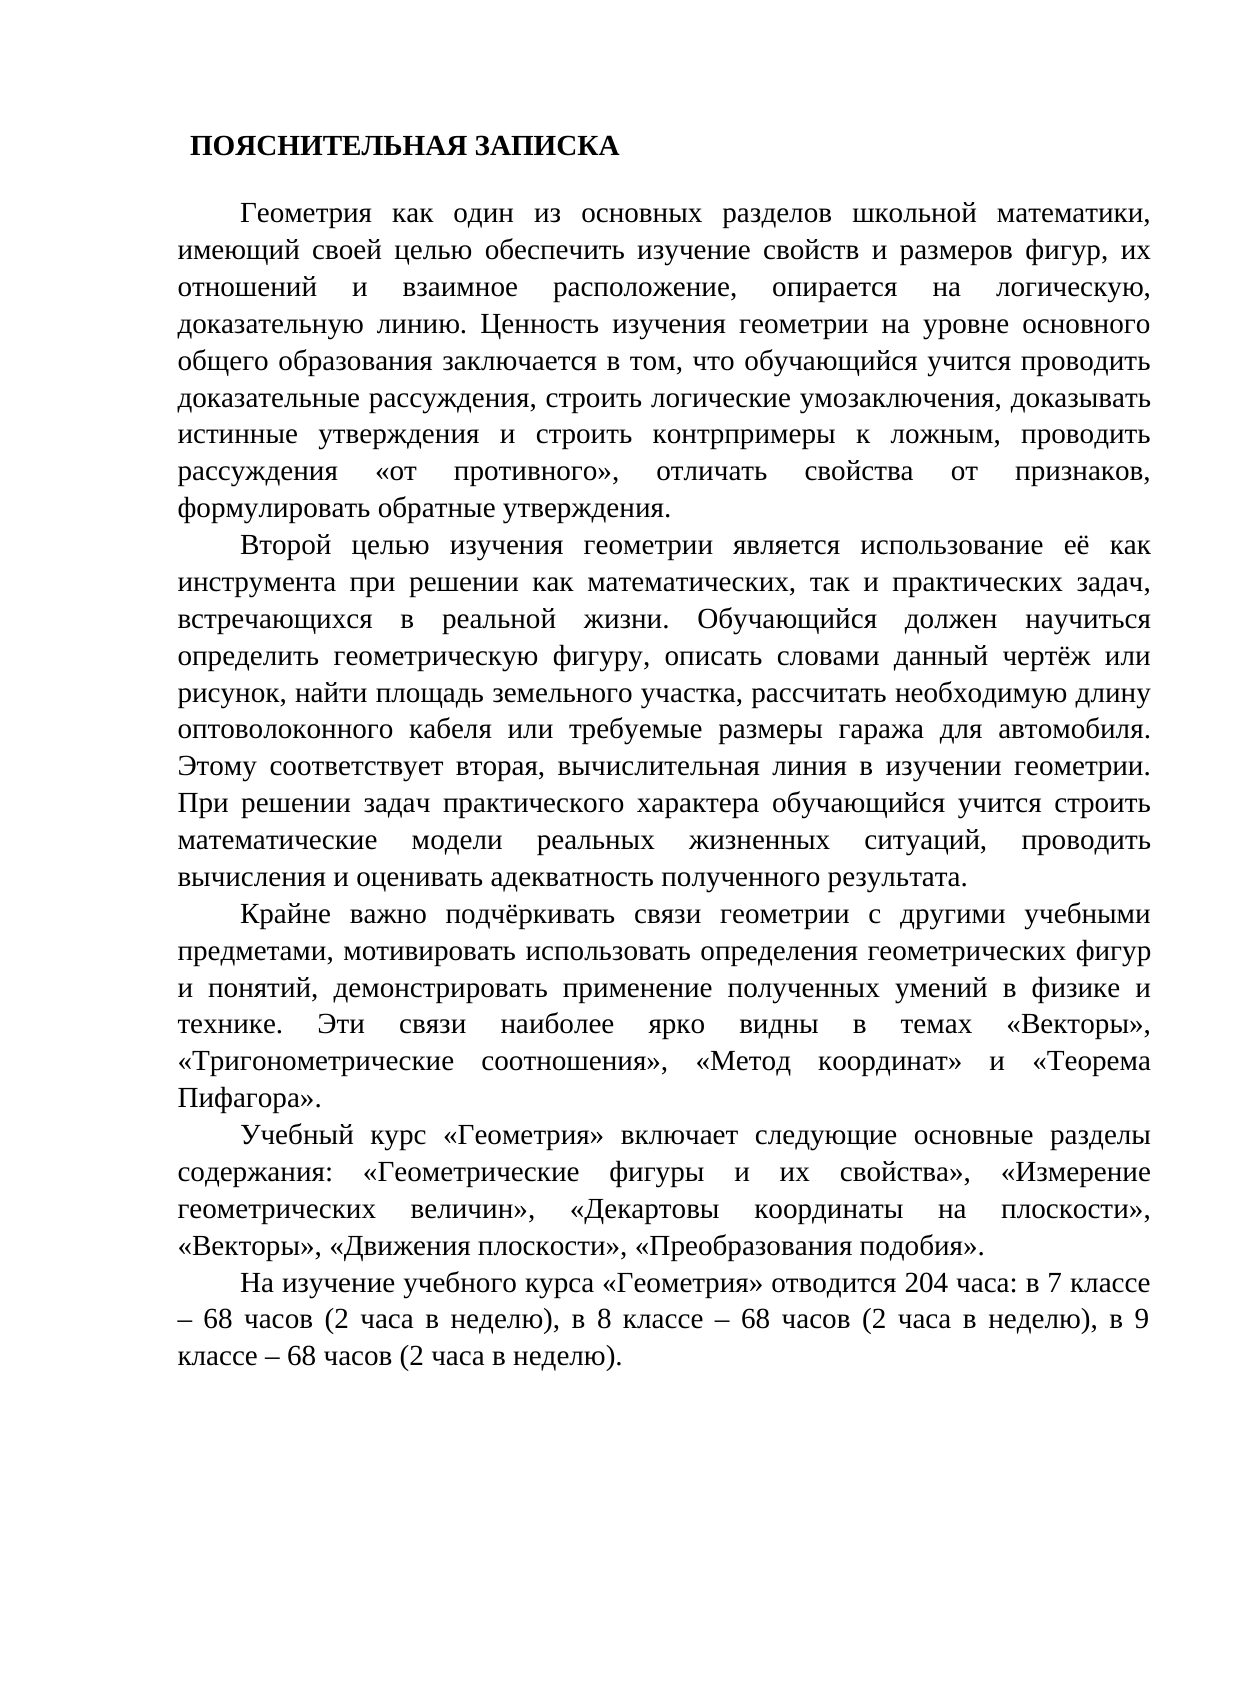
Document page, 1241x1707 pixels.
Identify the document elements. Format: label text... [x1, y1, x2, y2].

text Учебный курс «Геометрия» включает следующие основные разделы содержания: «Геометрические фигуры и их свойства», «Измерение геометрических величин», «Декартовы координаты на плоскости», «Векторы», «Движения плоскости», «Преобразования подобия». [177, 1117, 1152, 1261]
text Геометрия как один из основных разделов школьной математики, имеющий своей целью обеспечить изучение свойств и размеров фигур, их отношений и взаимное расположение, опирается на логическую, доказательную линию. Ценность изучения геометрии на уровне основного общего образования заключается в том, что обучающийся учится проводить доказательные рассуждения, строить логические умозаключения, доказывать истинные утверждения и строить контрпримеры к ложным, проводить рассуждения «от противного», отличать свойства от признаков, формулировать обратные утверждения. [177, 195, 1152, 524]
text Второй целью изучения геометрии является использование её как инструмента при решении как математических, так и практических задач, встречающихся в реальной жизни. Обучающийся должен научиться определить геометрическую фигуру, описать словами данный чертёж или рисунок, найти площадь земельного участка, рассчитать необходимую длину оптоволоконного кабеля или требуемые размеры гаража для автомобиля. Этому соответствует вторая, вычислительная линия в изучении геометрии. При решении задач практического характера обучающийся учится строить математические модели реальных жизненных ситуаций, проводить вычисления и оценивать адекватность полученного результата. [177, 527, 1152, 893]
text Крайне важно подчёркивать связи геометрии с другими учебными предметами, мотивировать использовать определения геометрических фигур и понятий, демонстрировать применение полученных умений в физике и технике. Эти связи наиболее ярко видны в темах «Векторы», «Тригонометрические соотношения», «Метод координат» и «Теорема Пифагора». [177, 896, 1152, 1114]
text ‌На изучение учебного курса «Геометрия» отводится 204 часа: в 7 классе – 68 часов (2 часа в неделю), в 8 классе – 68 часов (2 часа в неделю), в 9 классе – 68 часов (2 часа в неделю).‌‌ [177, 1265, 1152, 1372]
text ПОЯСНИТЕЛЬНАЯ ЗАПИСКА [190, 128, 1152, 161]
